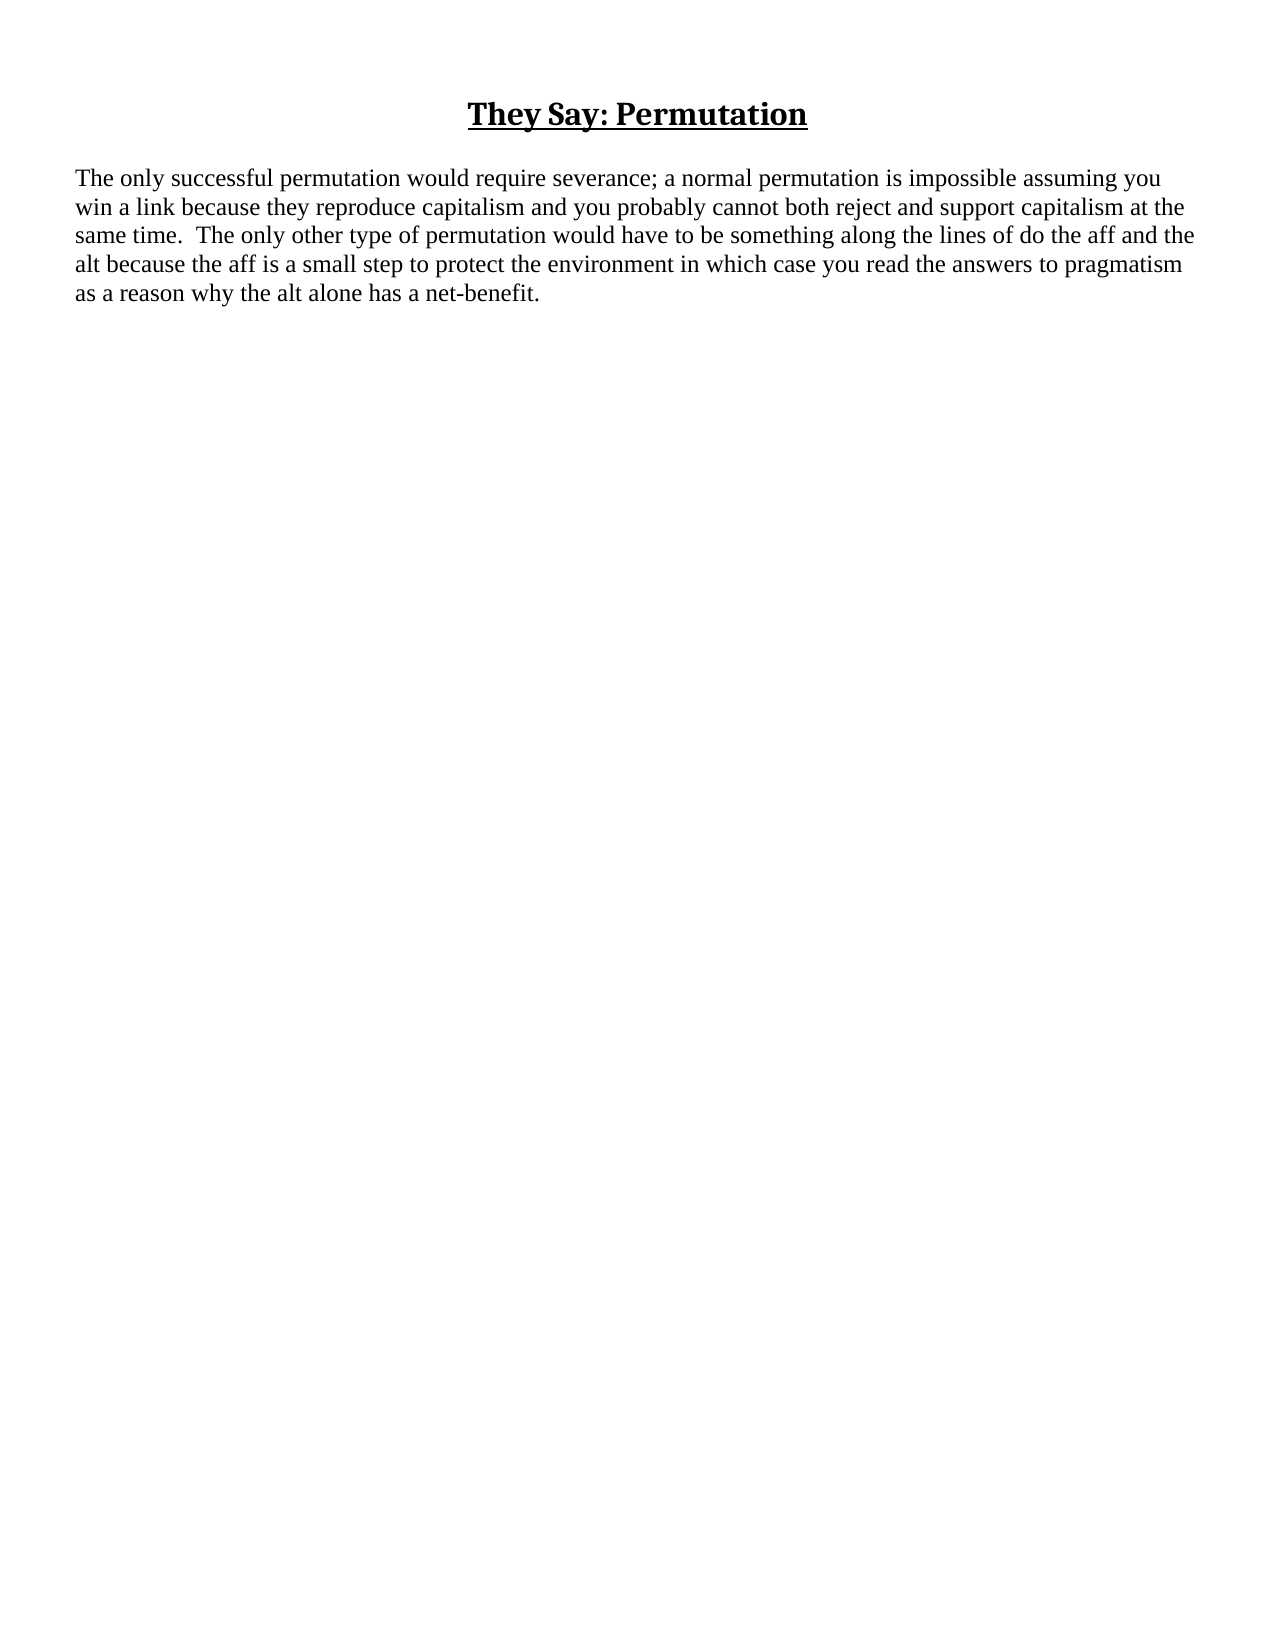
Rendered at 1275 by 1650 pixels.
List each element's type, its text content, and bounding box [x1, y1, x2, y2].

subtitle They Say: Permutation [75, 96, 1200, 134]
text The only successful permutation would require severance; a normal permutation is impossible assuming you win a link because they reproduce capitalism and you probably cannot both reject and support capitalism at the same time. The only other type of permutation would have to be something along the lines of do the aff and the alt because the aff is a small step to protect the environment in which case you read the answers to pragmatism as a reason why the alt alone has a net-benefit. [75, 163, 1200, 307]
